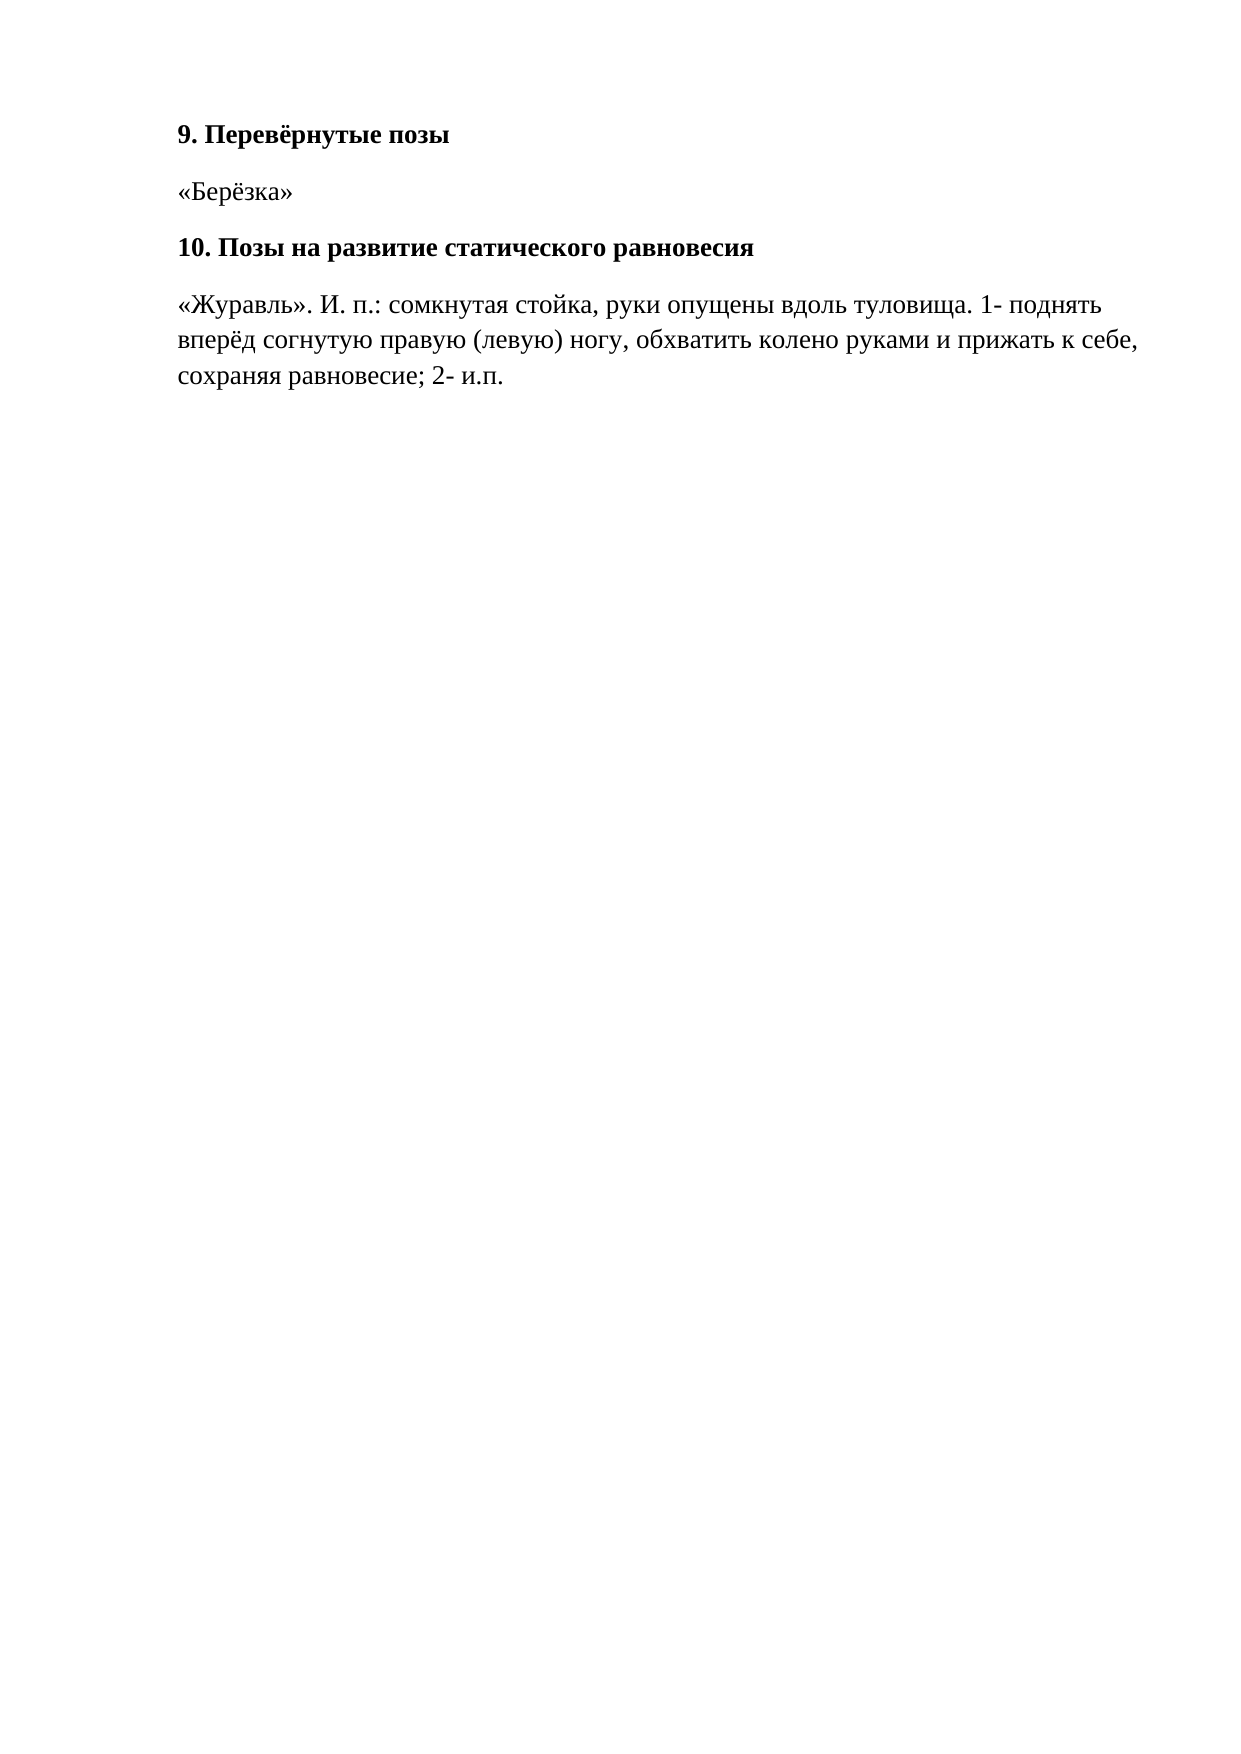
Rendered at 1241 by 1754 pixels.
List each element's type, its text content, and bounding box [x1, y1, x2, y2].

text «Журавль». И. п.: сомкнутая стойка, руки опущены вдоль туловища. 1- поднять вперёд согнутую правую (левую) ногу, обхватить колено руками и прижать к себе, сохраняя равновесие; 2- и.п. [177, 288, 1152, 390]
text 9. Перевёрнутые позы [177, 118, 1152, 149]
text 10. Позы на развитие статического равновесия [177, 231, 1152, 262]
text «Берёзка» [177, 175, 1152, 206]
